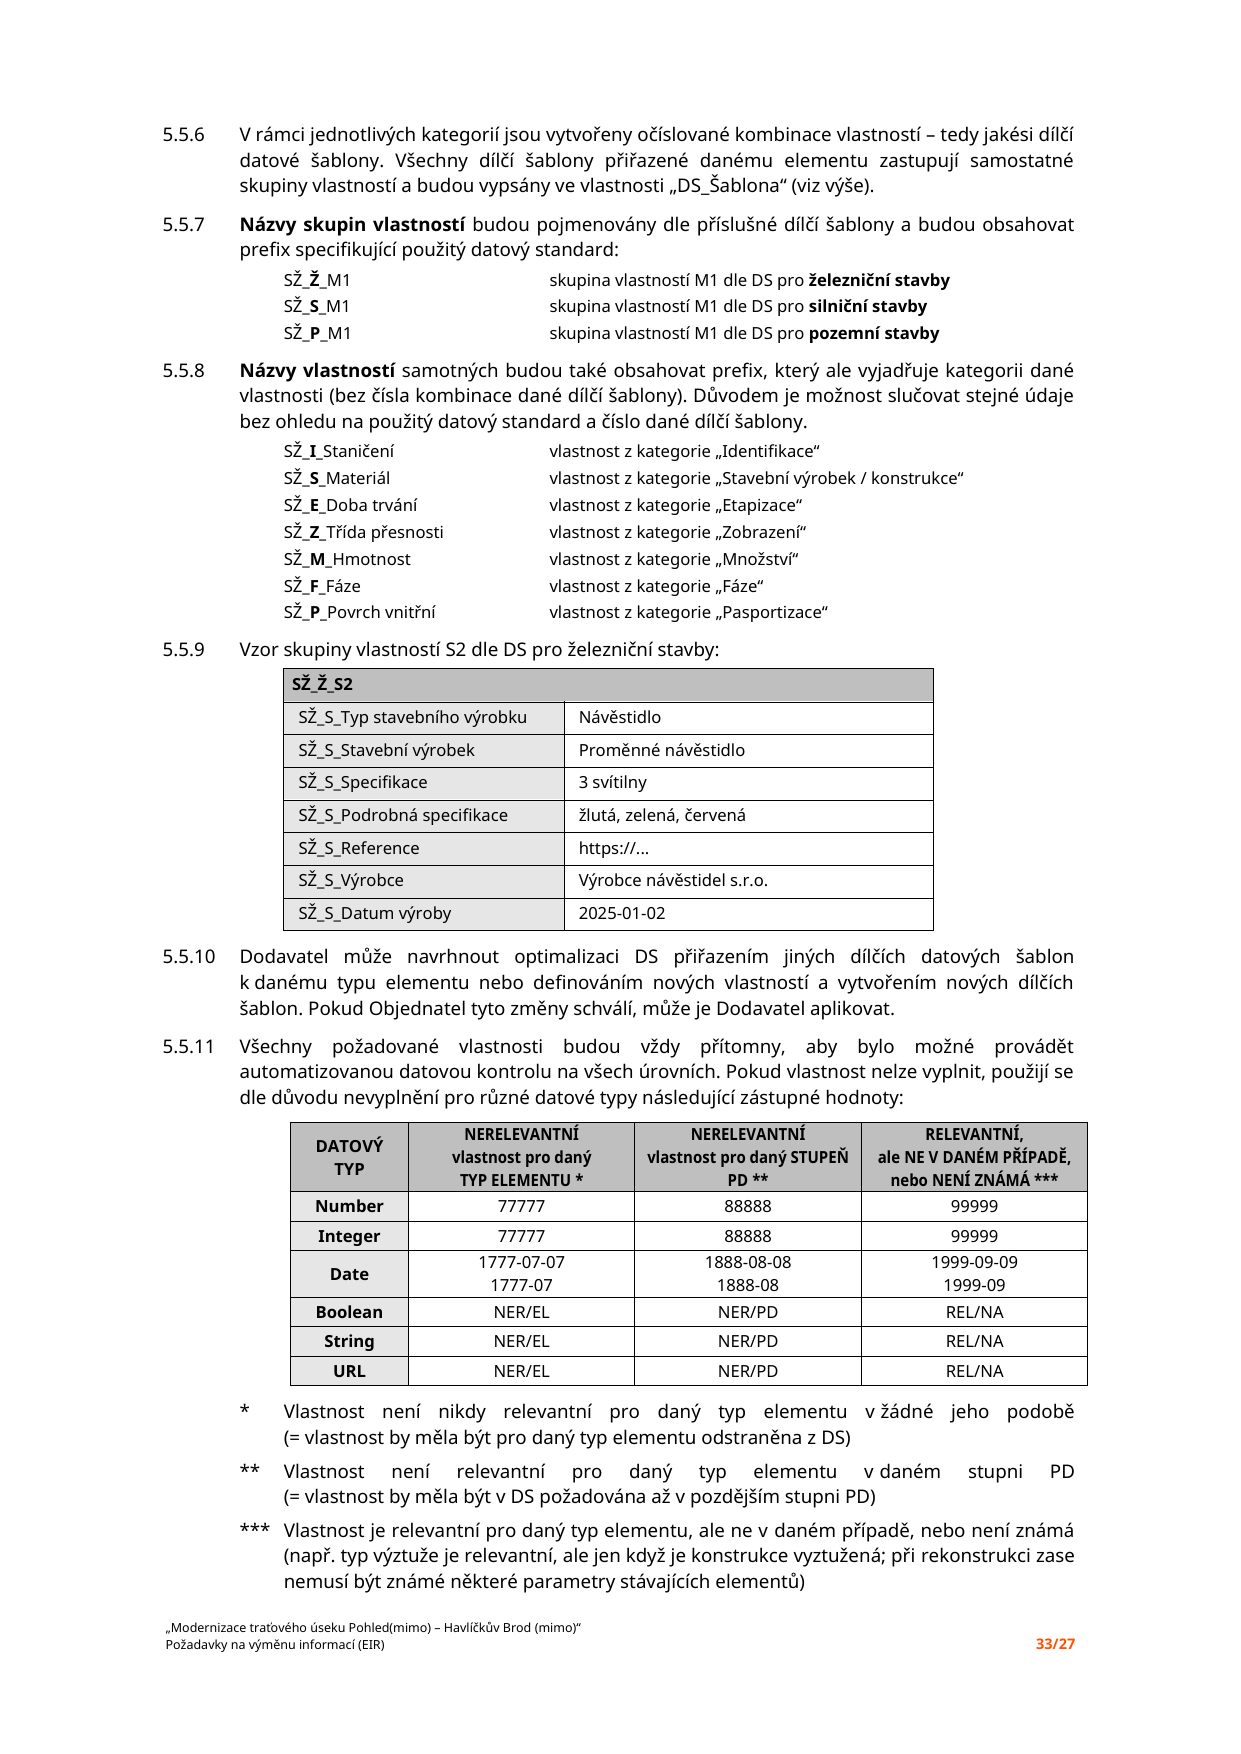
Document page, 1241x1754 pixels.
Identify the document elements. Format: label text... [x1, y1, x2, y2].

table_cell REL/NA [862, 1298, 1087, 1326]
list SŽ_I_Staničení vlastnost z kategorie „Identifikace“ [283, 440, 1075, 463]
list SŽ_F_Fáze vlastnost z kategorie „Fáze“ [283, 574, 1075, 597]
table_cell 2025-01-02 [565, 899, 933, 930]
table_cell 3 svítilny [565, 768, 933, 799]
table_cell NER/PD [635, 1298, 861, 1326]
table_cell String [291, 1327, 408, 1356]
text Názvy vlastností samotných budou také obsahovat prefix, který ale vyjadřuje kategorii dané vlastnosti (bez čísla kombinace dané dílčí šablony). Důvodem je možnost slučovat stejné údaje bez ohledu na použitý datový standard a číslo dané dílčí šablony. [162, 357, 1075, 434]
list SŽ_Ž_M1 skupina vlastností M1 dle DS pro železniční stavby [283, 268, 1075, 291]
text V rámci jednotlivých kategorií jsou vytvořeny očíslované kombinace vlastností – tedy jakési dílčí datové šablony. Všechny dílčí šablony přiřazené danému elementu zastupují samostatné skupiny vlastností a budou vypsány ve vlastnosti „DS_Šablona“ (viz výše). [162, 122, 1075, 198]
table_cell NER/EL [409, 1357, 634, 1385]
table_header RELEVANTNÍ, ale NE V DANÉM PŘÍPADĚ, nebo NENÍ ZNÁMÁ *** [862, 1123, 1087, 1191]
table_header DATOVÝ TYP [291, 1123, 408, 1191]
table_cell 77777 [409, 1222, 634, 1250]
table_cell Date [291, 1251, 408, 1297]
list SŽ_P_Povrch vnitřní vlastnost z kategorie „Pasportizace“ [283, 601, 1075, 624]
list * Vlastnost není nikdy relevantní pro daný typ elementu v žádné jeho podobě (= vlastnost by měla být pro daný typ elementu odstraněna z DS) [239, 1398, 1075, 1449]
table_cell https://... [565, 833, 933, 865]
table_cell URL [291, 1357, 408, 1385]
table_cell 1777-07-07 1777-07 [409, 1251, 634, 1297]
list *** Vlastnost je relevantní pro daný typ elementu, ale ne v daném případě, nebo není známá (např. typ výztuže je relevantní, ale jen když je konstrukce vyztužená; při rekonstrukci zase nemusí být známé některé parametry stávajících elementů) [239, 1517, 1075, 1594]
list SŽ_S_M1 skupina vlastností M1 dle DS pro silniční stavby [283, 295, 1075, 318]
text Názvy skupin vlastností budou pojmenovány dle příslušné dílčí šablony a budou obsahovat prefix specifikující použitý datový standard: [162, 211, 1075, 262]
table_cell 99999 [862, 1192, 1087, 1221]
text Dodavatel může navrhnout optimalizaci DS přiřazením jiných dílčích datových šablon k danému typu elementu nebo definováním nových vlastností a vytvořením nových dílčích šablon. Pokud Objednatel tyto změny schválí, může je Dodavatel aplikovat. [162, 944, 1075, 1020]
table_cell REL/NA [862, 1327, 1087, 1356]
table_cell SŽ_S_Podrobná specifikace [284, 801, 564, 832]
table_header SŽ_Ž_S2 [284, 669, 933, 701]
table_cell NER/EL [409, 1298, 634, 1326]
table_cell Výrobce návěstidel s.r.o. [565, 866, 933, 898]
table_cell Proměnné návěstidlo [565, 735, 933, 767]
table_cell NER/PD [635, 1357, 861, 1385]
table_cell SŽ_S_Reference [284, 833, 564, 865]
table_cell NER/PD [635, 1327, 861, 1356]
list SŽ_Z_Třída přesnosti vlastnost z kategorie „Zobrazení“ [283, 521, 1075, 543]
table_cell Integer [291, 1222, 408, 1250]
text Vzor skupiny vlastností S2 dle DS pro železniční stavby: [162, 636, 1075, 662]
table_cell 88888 [635, 1192, 861, 1221]
list SŽ_S_Materiál vlastnost z kategorie „Stavební výrobek / konstrukce“ [283, 467, 1075, 489]
table_cell Návěstidlo [565, 703, 933, 734]
text Všechny požadované vlastnosti budou vždy přítomny, aby bylo možné provádět automatizovanou datovou kontrolu na všech úrovních. Pokud vlastnost nelze vyplnit, použijí se dle důvodu nevyplnění pro různé datové typy následující zástupné hodnoty: [162, 1033, 1075, 1109]
table_cell 1888-08-08 1888-08 [635, 1251, 861, 1297]
list SŽ_M_Hmotnost vlastnost z kategorie „Množství“ [283, 547, 1075, 570]
list SŽ_E_Doba trvání vlastnost z kategorie „Etapizace“ [283, 494, 1075, 516]
table_cell Boolean [291, 1298, 408, 1326]
table_cell 1999-09-09 1999-09 [862, 1251, 1087, 1297]
table_cell SŽ_S_Stavební výrobek [284, 735, 564, 767]
table_cell 99999 [862, 1222, 1087, 1250]
table_header NERELEVANTNÍ vlastnost pro daný TYP ELEMENTU * [409, 1123, 634, 1191]
table_cell žlutá, zelená, červená [565, 801, 933, 832]
table_cell 77777 [409, 1192, 634, 1221]
table_cell SŽ_S_Specifikace [284, 768, 564, 799]
table_cell SŽ_S_Typ stavebního výrobku [284, 703, 564, 734]
list SŽ_P_M1 skupina vlastností M1 dle DS pro pozemní stavby [283, 322, 1075, 344]
table_header NERELEVANTNÍ vlastnost pro daný STUPEŇ PD ** [635, 1123, 861, 1191]
list ** Vlastnost není relevantní pro daný typ elementu v daném stupni PD (= vlastnost by měla být v DS požadována až v pozdějším stupni PD) [239, 1458, 1075, 1509]
table_cell Number [291, 1192, 408, 1221]
table_cell SŽ_S_Datum výroby [284, 899, 564, 930]
table_cell REL/NA [862, 1357, 1087, 1385]
table_cell NER/EL [409, 1327, 634, 1356]
table_cell SŽ_S_Výrobce [284, 866, 564, 898]
table_cell 88888 [635, 1222, 861, 1250]
